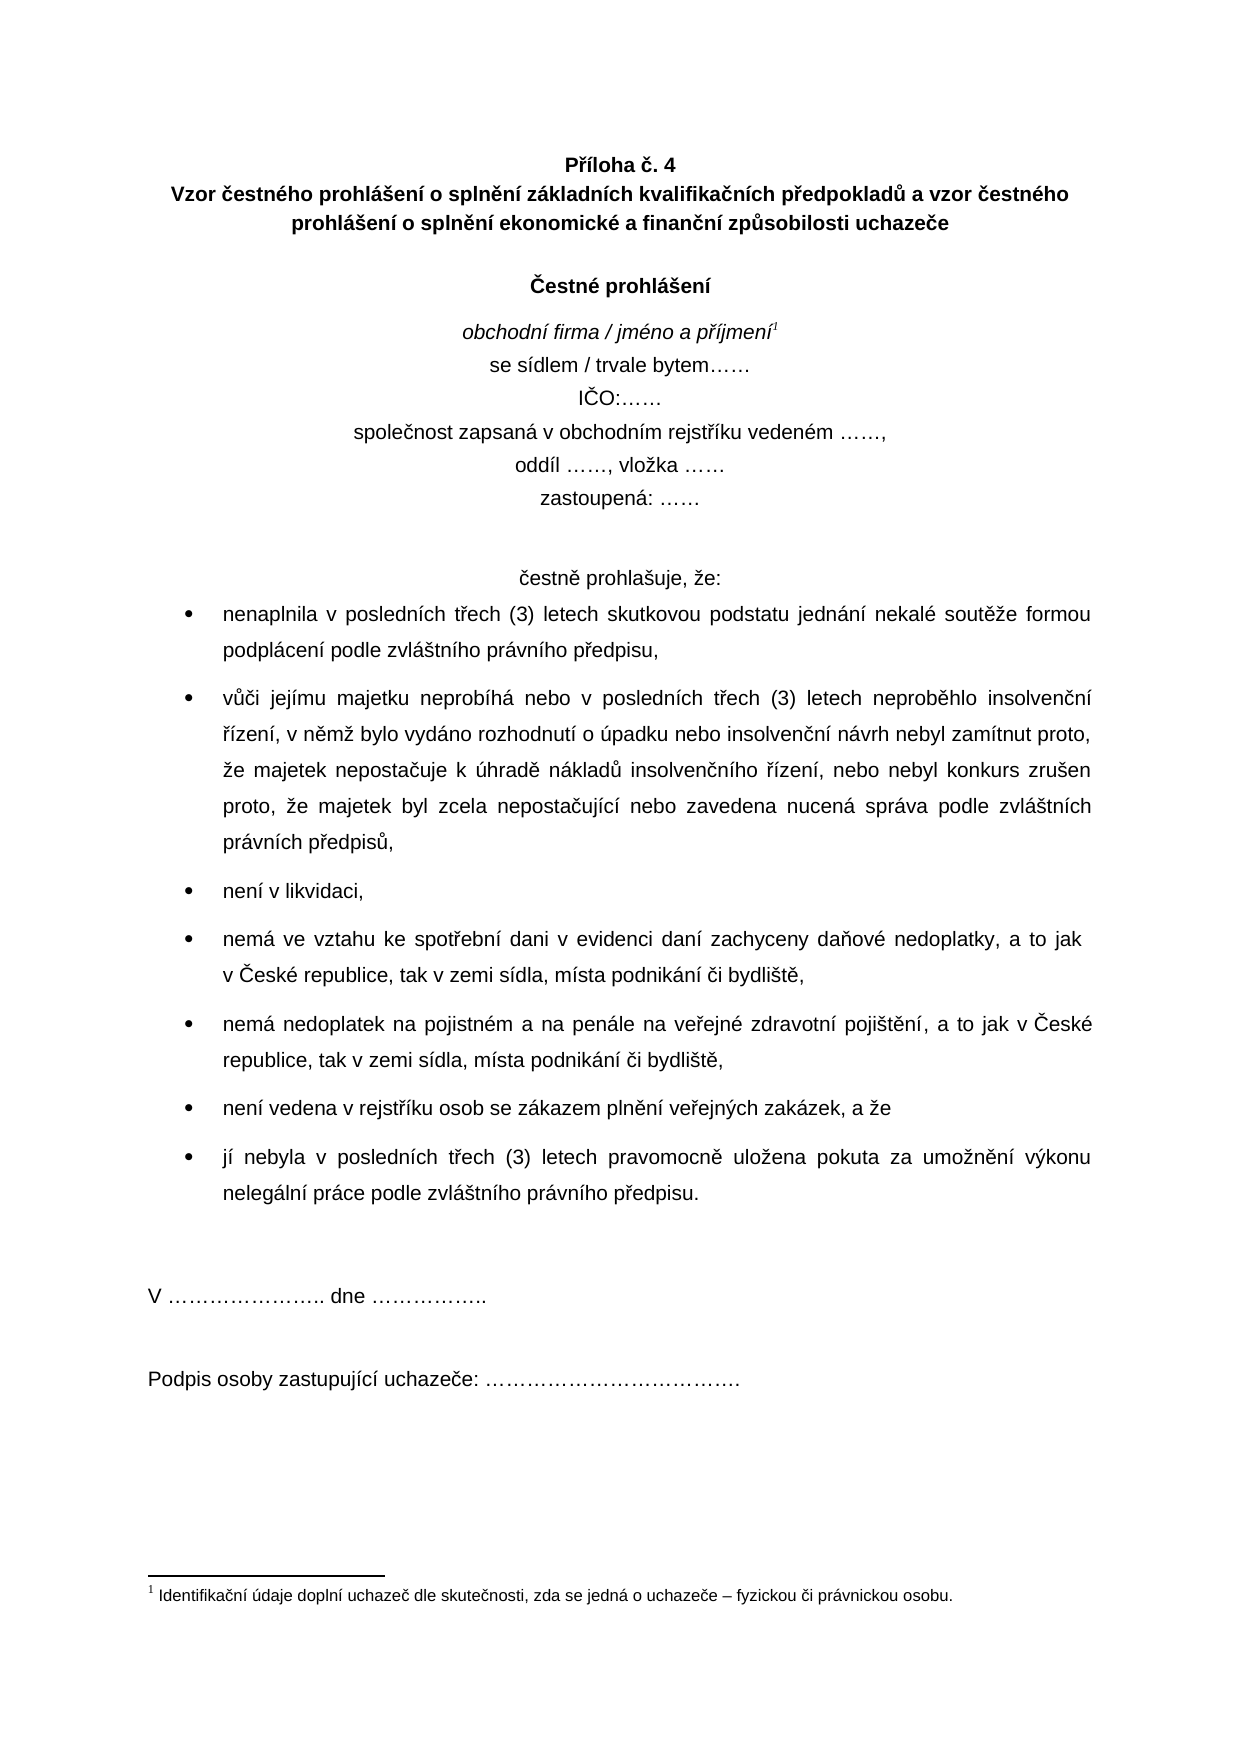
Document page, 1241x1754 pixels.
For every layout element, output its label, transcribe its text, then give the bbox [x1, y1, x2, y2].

text IČO:…… [148, 377, 1093, 410]
text Příloha č. 4 [148, 148, 1093, 177]
text Podpis osoby zastupující uchazeče: ………………………………. [148, 1367, 1093, 1391]
text obchodní firma / jméno a příjmení [148, 310, 1093, 343]
text zastoupená: …… [148, 477, 1093, 510]
list nemá ve vztahu ke spotřební dani v evidenci daní zachyceny daňové nedoplatky, a to jak v České republice, tak v zemi sídla, místa podnikání či bydliště, [185, 927, 1093, 987]
text Čestné prohlášení [148, 264, 1093, 298]
text V ………………….. dne …………….. [148, 1275, 1093, 1308]
list nenaplnila v posledních třech (3) letech skutkovou podstatu jednání nekalé soutěže formou podplácení podle zvláštního právního předpisu, [185, 602, 1093, 662]
text Vzor čestného prohlášení o splnění základních kvalifikačních předpokladů a vzor čestného prohlášení o splnění ekonomické a finanční způsobilosti uchazeče [148, 177, 1093, 235]
list vůči jejímu majetku neprobíhá nebo v posledních třech (3) letech neproběhlo insolvenční řízení, v němž bylo vydáno rozhodnutí o úpadku nebo insolvenční návrh nebyl zamítnut proto, že majetek nepostačuje k úhradě nákladů insolvenčního řízení, nebo nebyl konkurs zrušen proto, že majetek byl zcela nepostačující nebo zavedena nucená správa podle zvláštních právních předpisů, [185, 686, 1093, 854]
list jí nebyla v posledních třech (3) letech pravomocně uložena pokuta za umožnění výkonu nelegální práce podle zvláštního právního předpisu. [185, 1144, 1093, 1204]
list není v likvidaci, [185, 878, 1093, 903]
list nemá nedoplatek na pojistném a na penále na veřejné zdravotní pojištění, a to jak v České republice, tak v zemi sídla, místa podnikání či bydliště, [185, 1012, 1093, 1072]
text čestně prohlašuje, že: [148, 556, 1093, 589]
list není vedena v rejstříku osob se zákazem plnění veřejných zakázek, a že [185, 1096, 1093, 1120]
text oddíl ……, vložka …… [148, 443, 1093, 477]
text se sídlem / trvale bytem…… [148, 343, 1093, 377]
text společnost zapsaná v obchodním rejstříku vedeném ……, [148, 410, 1093, 443]
